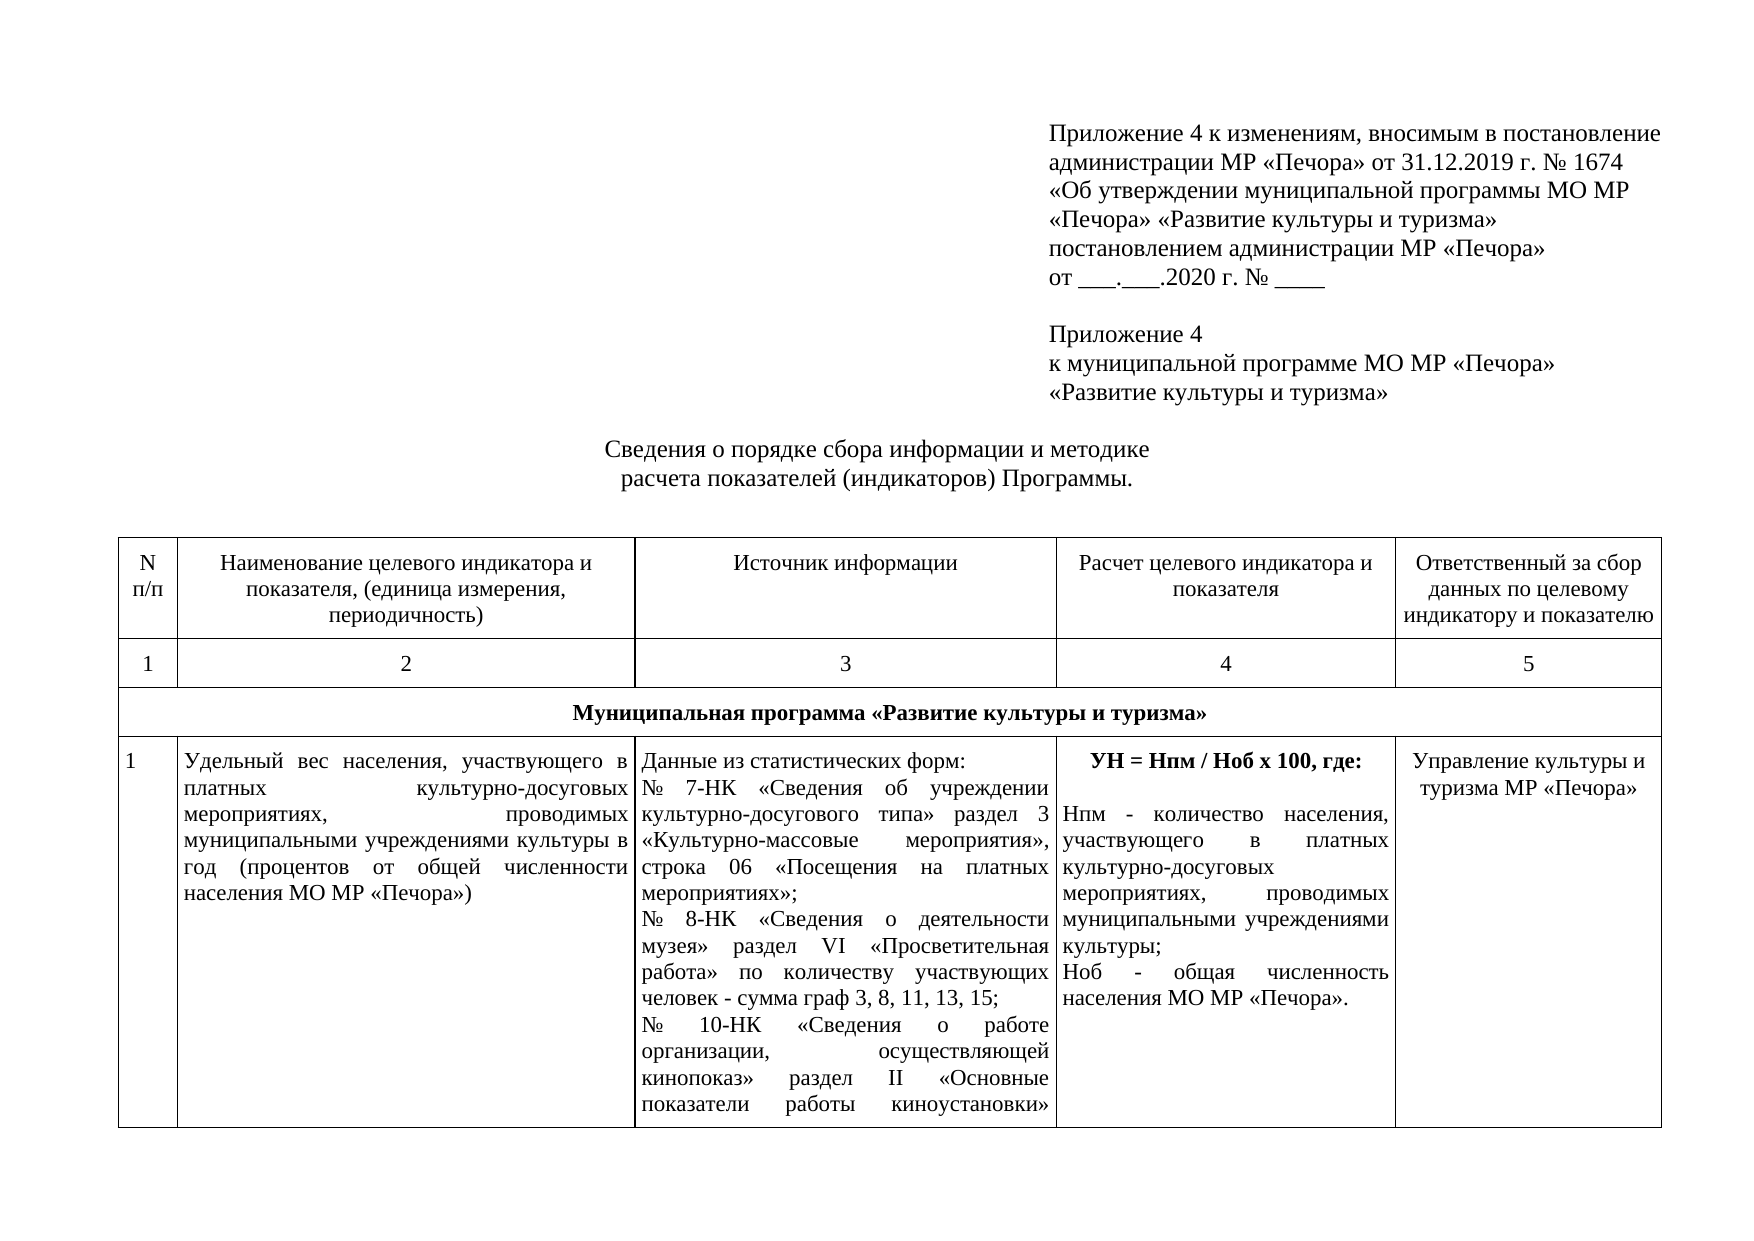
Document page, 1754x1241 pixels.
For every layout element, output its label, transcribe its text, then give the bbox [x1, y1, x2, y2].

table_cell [1057, 737, 1395, 1127]
table_header Ответственный за сбор данных по целевому индикатору и показателю [1396, 538, 1661, 638]
table_header Расчет целевого индикатора и показателя [1057, 538, 1395, 638]
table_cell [178, 737, 634, 1127]
table_cell 1 [119, 639, 177, 687]
text администрации МР «Печора» от 31.12.2019 г. № 1674 [1048, 147, 1668, 176]
table_cell 3 [636, 639, 1056, 687]
table_cell 4 [1057, 639, 1395, 687]
text от ___.___.2020 г. № ____ [1048, 262, 1668, 291]
text Сведения о порядке сбора информации и методике [118, 434, 1636, 463]
table_cell Муниципальная программа «Развитие культуры и туризма» [119, 688, 1661, 736]
text к муниципальной программе МО МР «Печора» [1048, 348, 1668, 377]
text Приложение 4 [1048, 319, 1668, 348]
table_cell 5 [1396, 639, 1661, 687]
text «Развитие культуры и туризма» [1048, 377, 1668, 406]
table_header Наименование целевого индикатора и показателя, (единица измерения, периодичность) [178, 538, 634, 638]
table_cell 1 [119, 737, 177, 1127]
text «Об утверждении муниципальной программы МО МР [1048, 176, 1668, 204]
table_header N п/п [119, 538, 177, 638]
text постановлением администрации МР «Печора» [1048, 233, 1668, 262]
text расчета показателей (индикаторов) Программы. [118, 463, 1636, 492]
text «Печора» «Развитие культуры и туризма» [1048, 204, 1668, 233]
table_cell 2 [178, 639, 634, 687]
text Приложение 4 к изменениям, вносимым в постановление [1048, 118, 1668, 147]
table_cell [1396, 737, 1661, 1127]
table_header Источник информации [636, 538, 1056, 638]
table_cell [636, 737, 1056, 1127]
